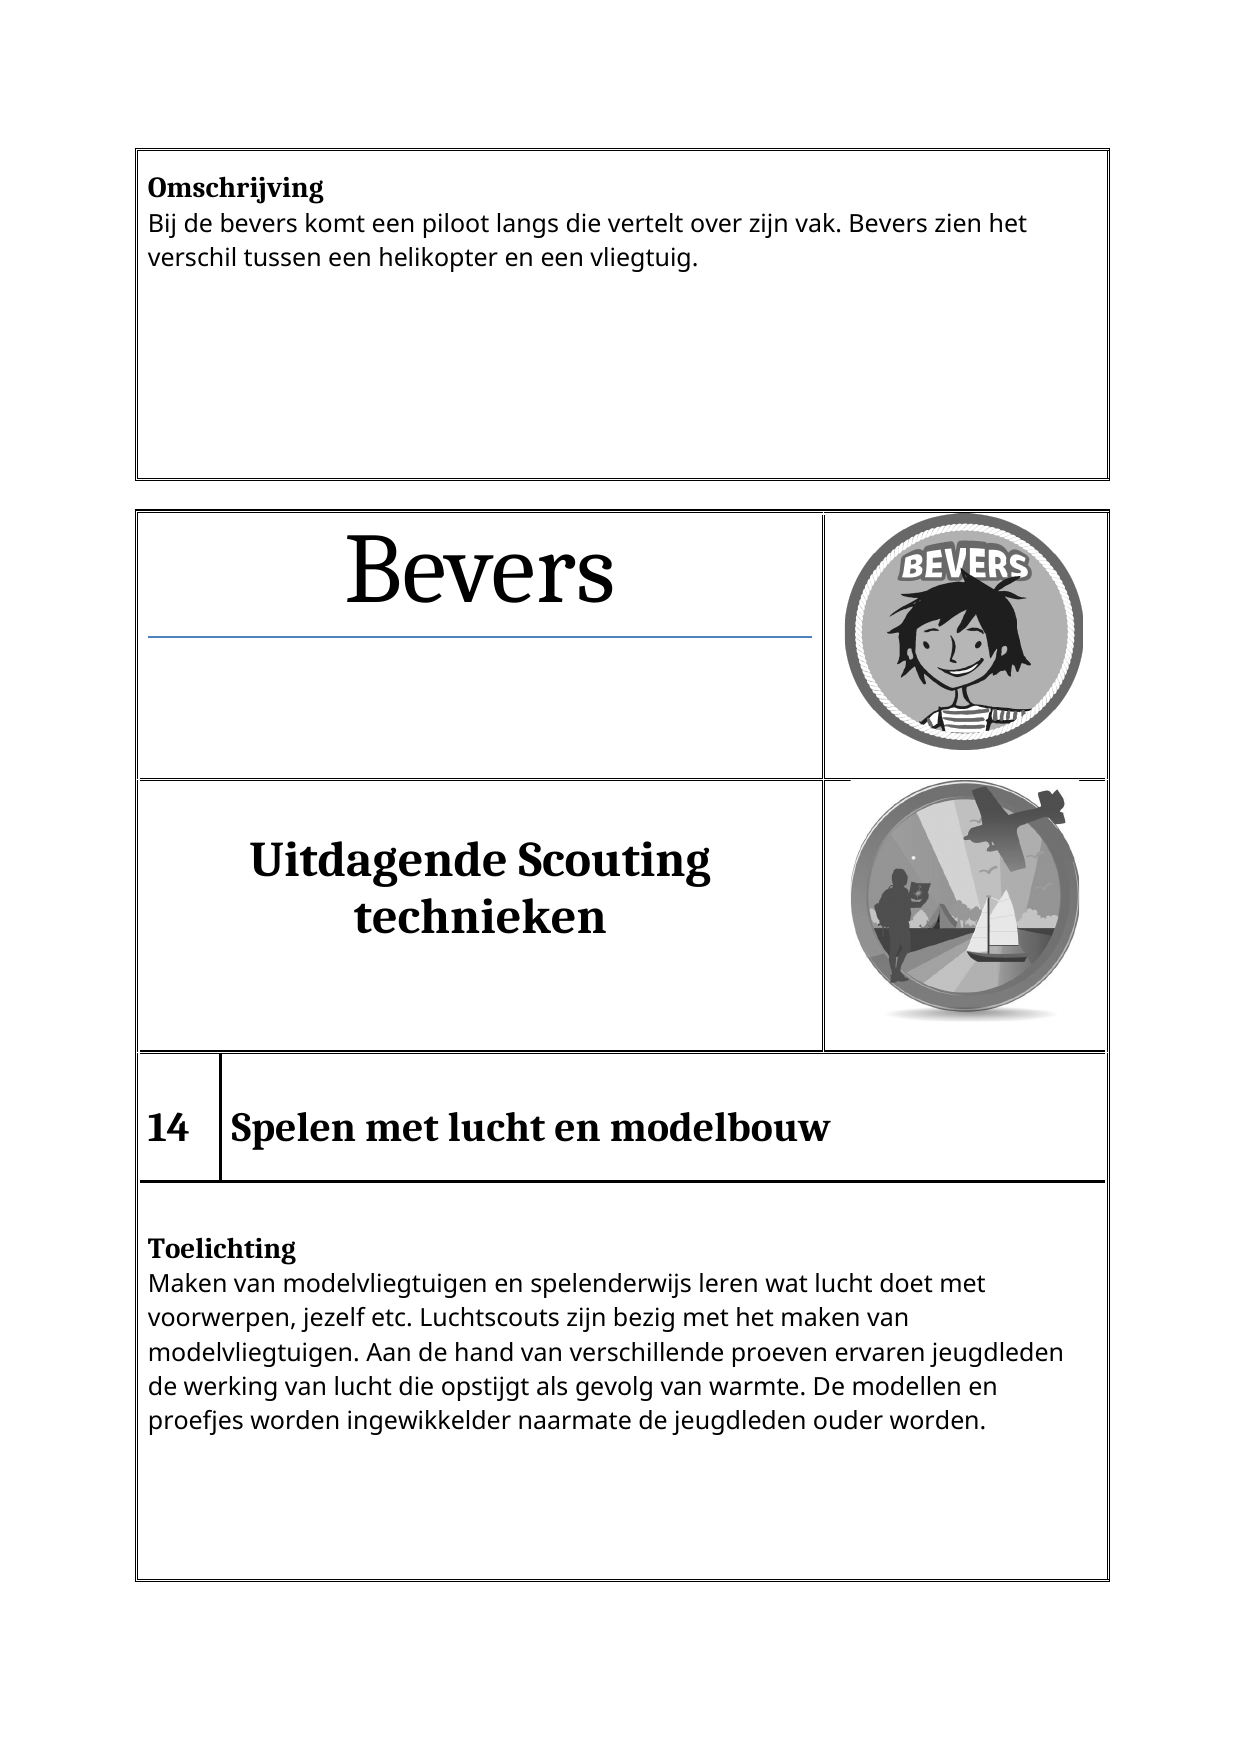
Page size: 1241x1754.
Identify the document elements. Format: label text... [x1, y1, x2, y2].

table_cell Toelichting Maken van modelvliegtuigen en spelenderwijs leren wat lucht doet met voorwerpen, jezelf etc. Luchtscouts zijn bezig met het maken van modelvliegtuigen. Aan de hand van verschillende proeven ervaren jeugdleden de werking van lucht die opstijgt als gevolg van warmte. De modellen en proefjes worden ingewikkelder naarmate de jeugdleden ouder worden. [138, 1180, 1107, 1578]
table_cell Uitdagende Scouting technieken [136, 778, 824, 1050]
picture [850, 780, 1080, 1022]
table_cell [824, 778, 1108, 1050]
table_cell 14 [138, 1050, 219, 1180]
table_cell Spelen met lucht en modelbouw [222, 1050, 1107, 1180]
table_header [824, 513, 1107, 778]
table_cell Omschrijving Bij de bevers komt een piloot langs die vertelt over zijn vak. Bevers zien het verschil tussen een helikopter en een vliegtuig. [138, 151, 1107, 478]
table_header Bevers [138, 513, 824, 778]
